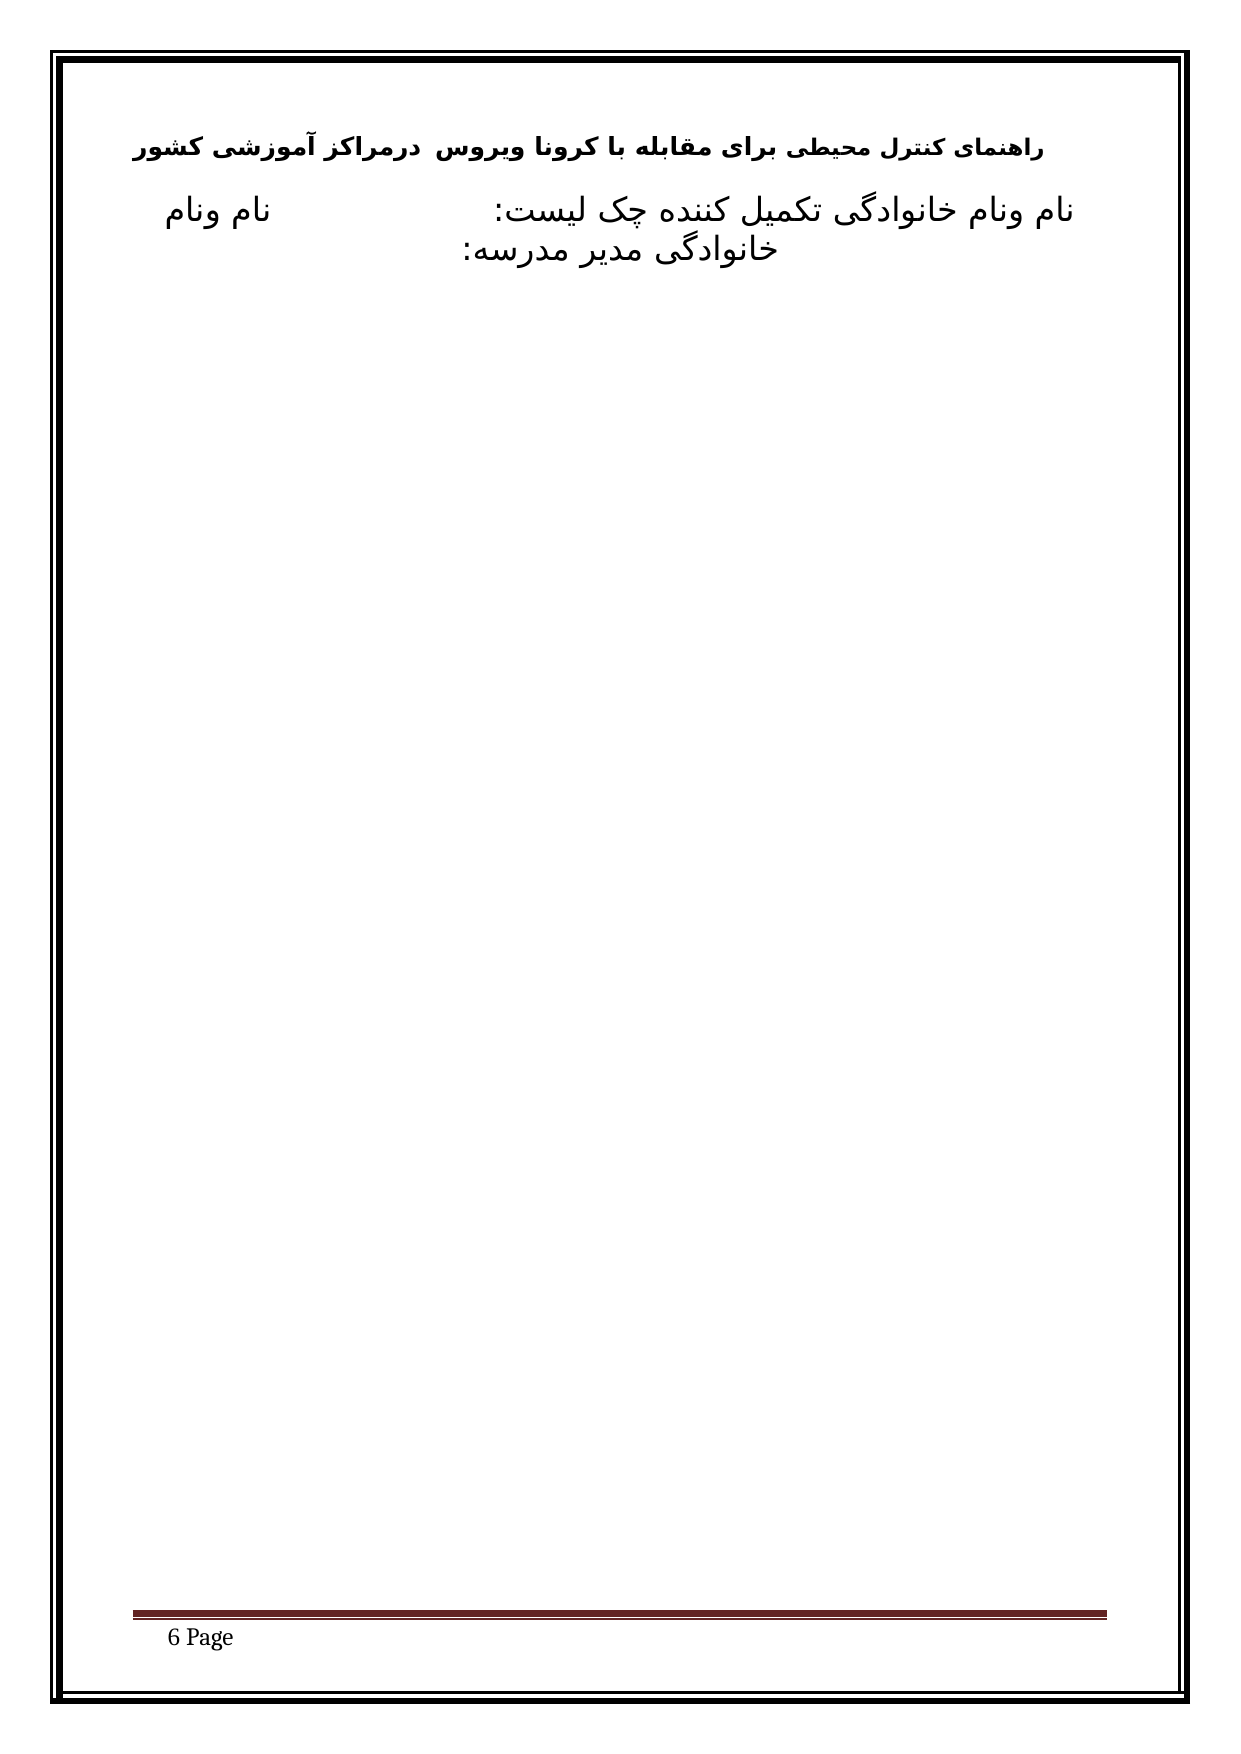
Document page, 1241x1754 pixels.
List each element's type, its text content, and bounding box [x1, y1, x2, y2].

text نام ونام خانوادگی تکمیل کننده چک لیست: نام ونام خانوادگی مدیر مدرسه: [133, 191, 1107, 269]
